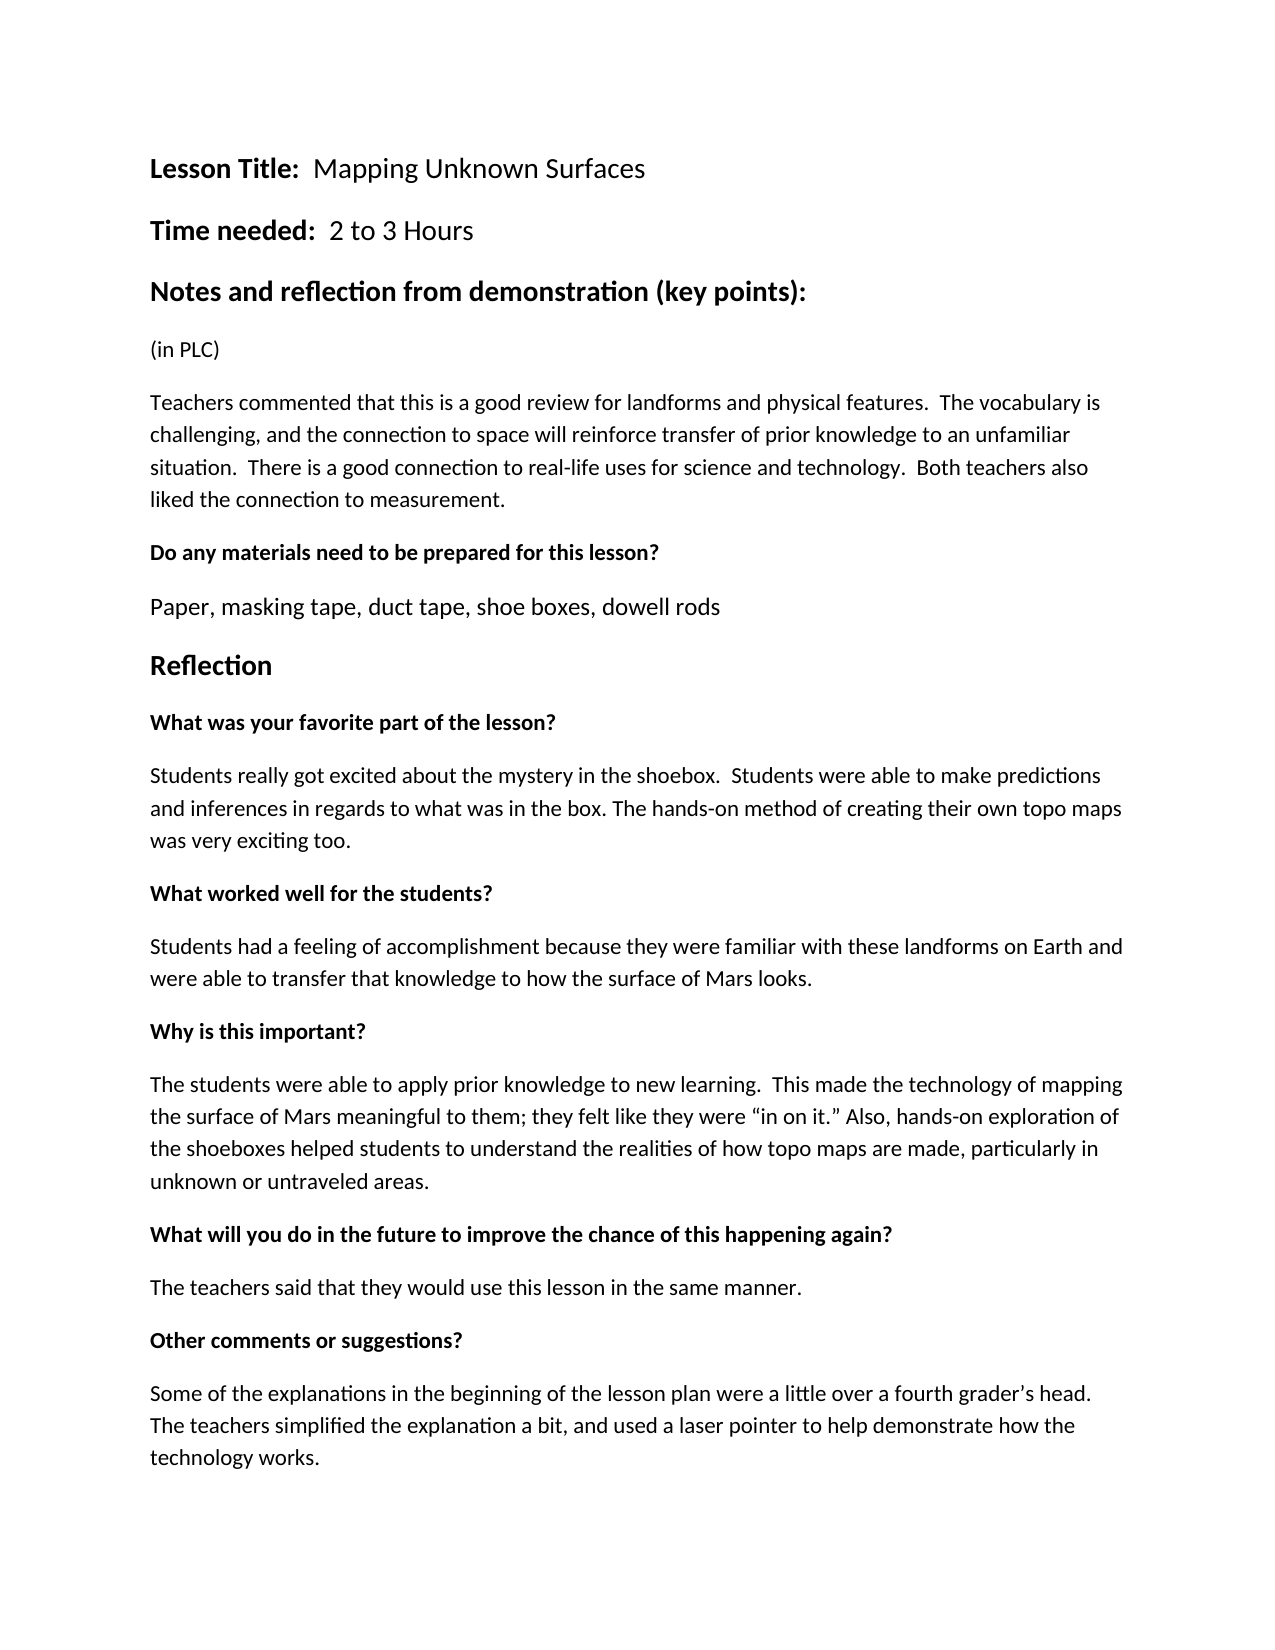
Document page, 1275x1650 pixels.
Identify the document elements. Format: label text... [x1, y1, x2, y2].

text Paper, masking tape, duct tape, shoe boxes, dowell rods [150, 591, 1125, 621]
text Reflection [150, 647, 1125, 682]
text Some of the explanations in the beginning of the lesson plan were a little over a fourth grader’s head. The teachers simplified the explanation a bit, and used a laser pointer to help demonstrate how the technology works. [150, 1379, 1125, 1471]
text Other comments or suggestions? [150, 1326, 1125, 1354]
text Lesson Title: Mapping Unknown Surfaces [150, 150, 1125, 186]
text (in PLC) [150, 335, 1125, 363]
text Students really got excited about the mystery in the shoebox. Students were able to make predictions and inferences in regards to what was in the box. The hands-on method of creating their own topo maps was very exciting too. [150, 762, 1125, 854]
text What will you do in the future to improve the chance of this happening again? [150, 1220, 1125, 1248]
text What worked well for the students? [150, 879, 1125, 907]
text Do any materials need to be prepared for this lesson? [150, 538, 1125, 566]
text Notes and reflection from demonstration (key points): [150, 273, 1125, 309]
text Why is this important? [150, 1017, 1125, 1045]
text What was your favorite part of the lesson? [150, 708, 1125, 737]
text The students were able to apply prior knowledge to new learning. This made the technology of mapping the surface of Mars meaningful to them; they felt like they were “in on it.” Also, hands-on exploration of the shoeboxes helped students to understand the realities of how topo maps are made, particularly in unknown or untraveled areas. [150, 1070, 1125, 1195]
text Students had a feeling of accomplishment because they were familiar with these landforms on Earth and were able to transfer that knowledge to how the surface of Mars looks. [150, 932, 1125, 992]
text Teachers commented that this is a good review for landforms and physical features. The vocabulary is challenging, and the connection to space will reinforce transfer of prior knowledge to an unfamiliar situation. There is a good connection to real-life uses for science and technology. Both teachers also liked the connection to measurement. [150, 388, 1125, 513]
text The teachers said that they would use this lesson in the same manner. [150, 1273, 1125, 1301]
text Time needed: 2 to 3 Hours [150, 212, 1125, 247]
